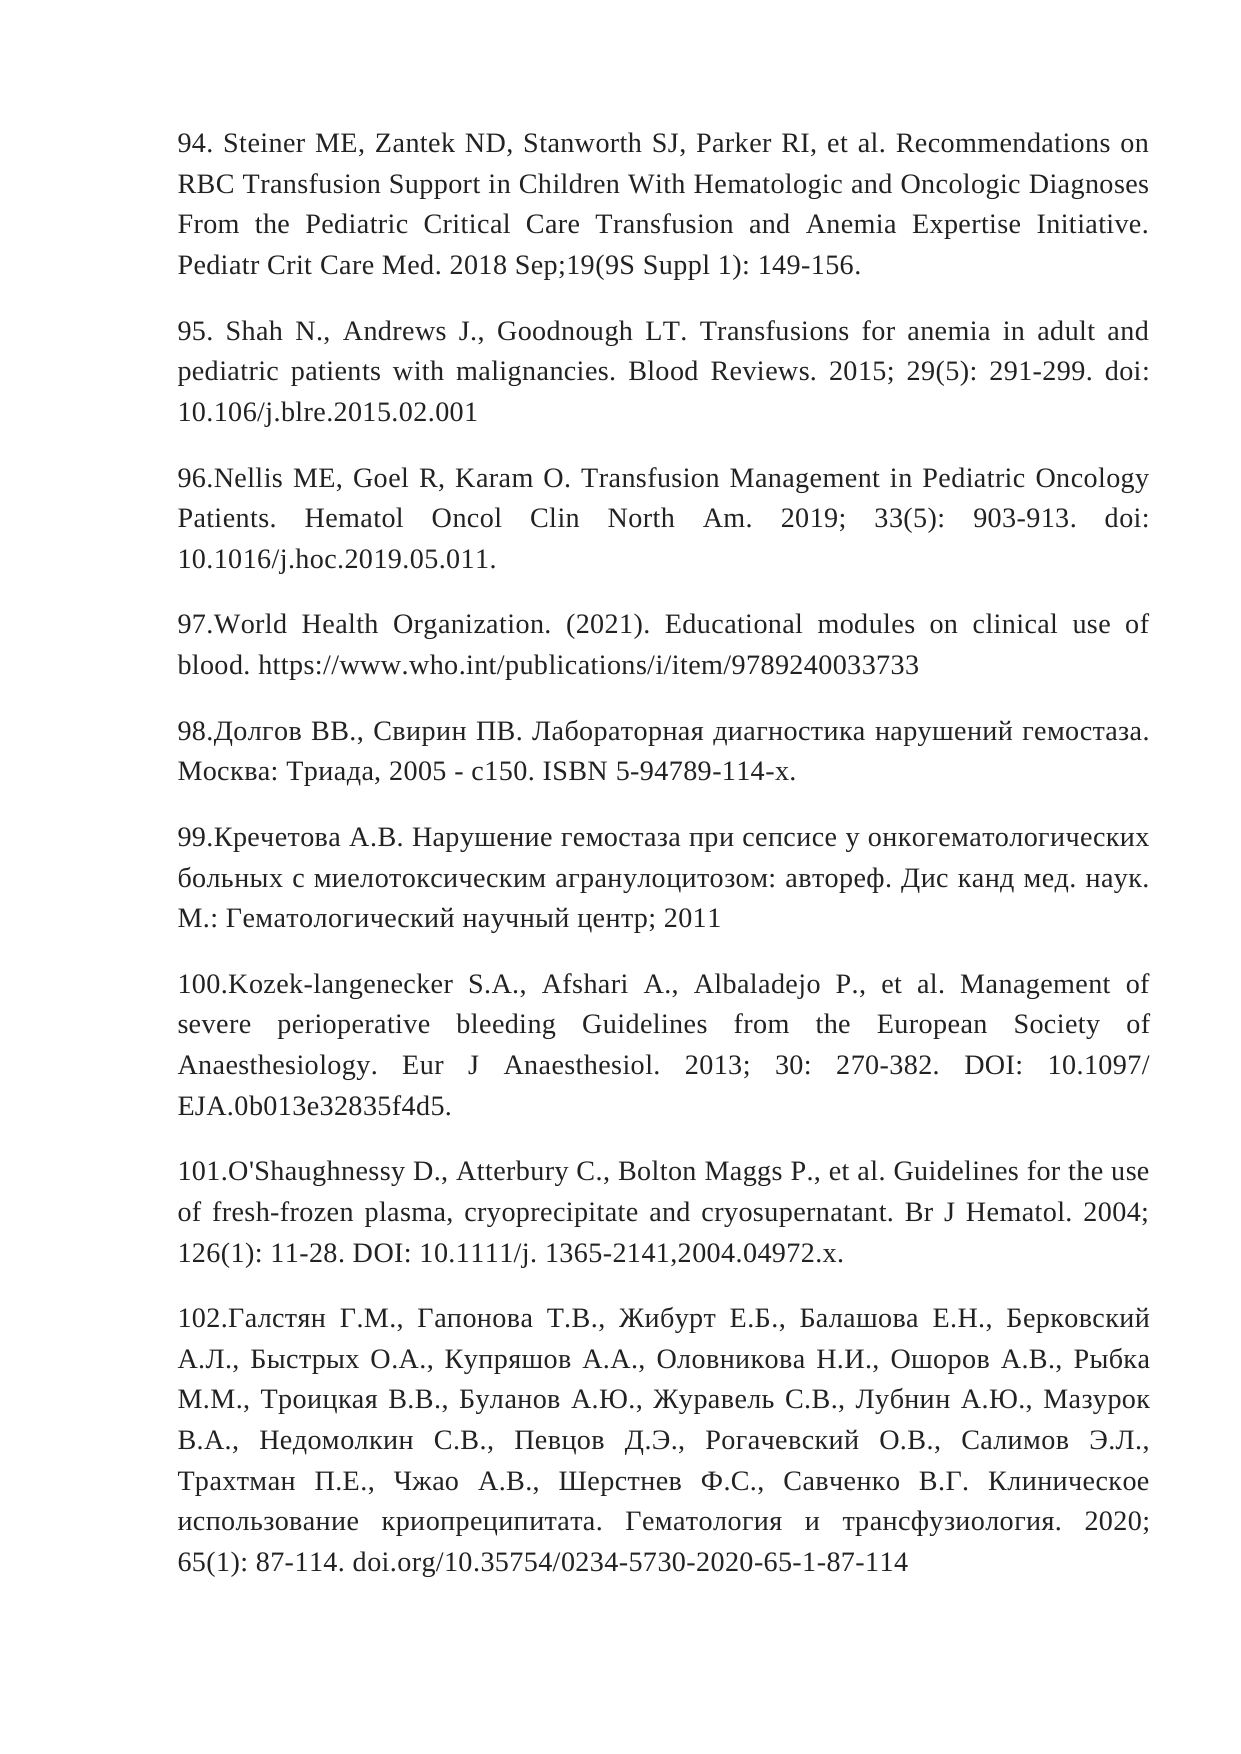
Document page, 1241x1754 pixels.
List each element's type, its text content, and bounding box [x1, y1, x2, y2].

text 100.Kozek-langenecker S.A., Afshari A., Albaladejo P., et al. Management of severe perioperative bleeding Guidelines from the European Society of Anaesthesiology. Eur J Anaesthesiol. 2013; 30: 270-382. DOI: 10.1097/ EJA.0b013e32835f4d5. [177, 959, 1152, 1121]
text 102.Галстян Г.М., Гапонова Т.В., Жибурт Е.Б., Балашова Е.Н., Берковский А.Л., Быстрых О.А., Купряшов А.А., Оловникова Н.И., Ошоров А.В., Рыбка М.М., Троицкая В.В., Буланов А.Ю., Журавель С.В., Лубнин А.Ю., Мазурок В.А., Недомолкин С.В., Певцов Д.Э., Рогачевский О.В., Салимов Э.Л., Трахтман П.Е., Чжао А.В., Шерстнев Ф.С., Савченко В.Г. Клиническое использование криопреципитата. Гематология и трансфузиология. 2020; 65(1): 87-114. doi.org/10.35754/0234-5730-2020-65-1-87-114 [177, 1293, 1152, 1577]
text 101.O'Shaughnessy D., Atterbury C., Bolton Maggs P., et al. Guidelines for the use of fresh-frozen plasma, cryoprecipitate and cryosupernatant. Br J Hematol. 2004; 126(1): 11-28. DOI: 10.1111/j. 1365-2141,2004.04972.x. [177, 1146, 1152, 1268]
text 95. Shah N., Andrews J., Goodnough LT. Transfusions for anemia in adult and pediatric patients with malignancies. Blood Reviews. 2015; 29(5): 291-299. doi: 10.106/j.blre.2015.02.001 [177, 306, 1152, 427]
text 94. Steiner ME, Zantek ND, Stanworth SJ, Parker RI, et al. Recommendations on RBC Transfusion Support in Children With Hematologic and Oncologic Diagnoses From the Pediatric Critical Care Transfusion and Anemia Expertise Initiative. Pediatr Crit Care Med. 2018 Sep;19(9S Suppl 1): 149-156. [177, 118, 1152, 281]
text 99.Кречетова А.В. Нарушение гемостаза при сепсисе у онкогематологических больных c миелотоксическим агранулоцитозом: автореф. Дис канд мед. наук. М.: Гематологический научный центр; 2011 [177, 812, 1152, 934]
text 96.Nellis ME, Goel R, Karam O. Transfusion Management in Pediatric Oncology Patients. Hematol Oncol Clin North Am. 2019; 33(5): 903-913. doi: 10.1016/j.hoc.2019.05.011. [177, 452, 1152, 574]
text 98.Долгов ВВ., Свирин ПВ. Лабораторная диагностика нарушений гемостаза. Москва: Триада, 2005 - с150. ISBN 5-94789-114-x. [177, 706, 1152, 787]
text 97.World Health Organization. (‎2021)‎. Educational modules on clinical use of blood. https://www.who.int/publications/i/item/9789240033733 [177, 599, 1152, 681]
